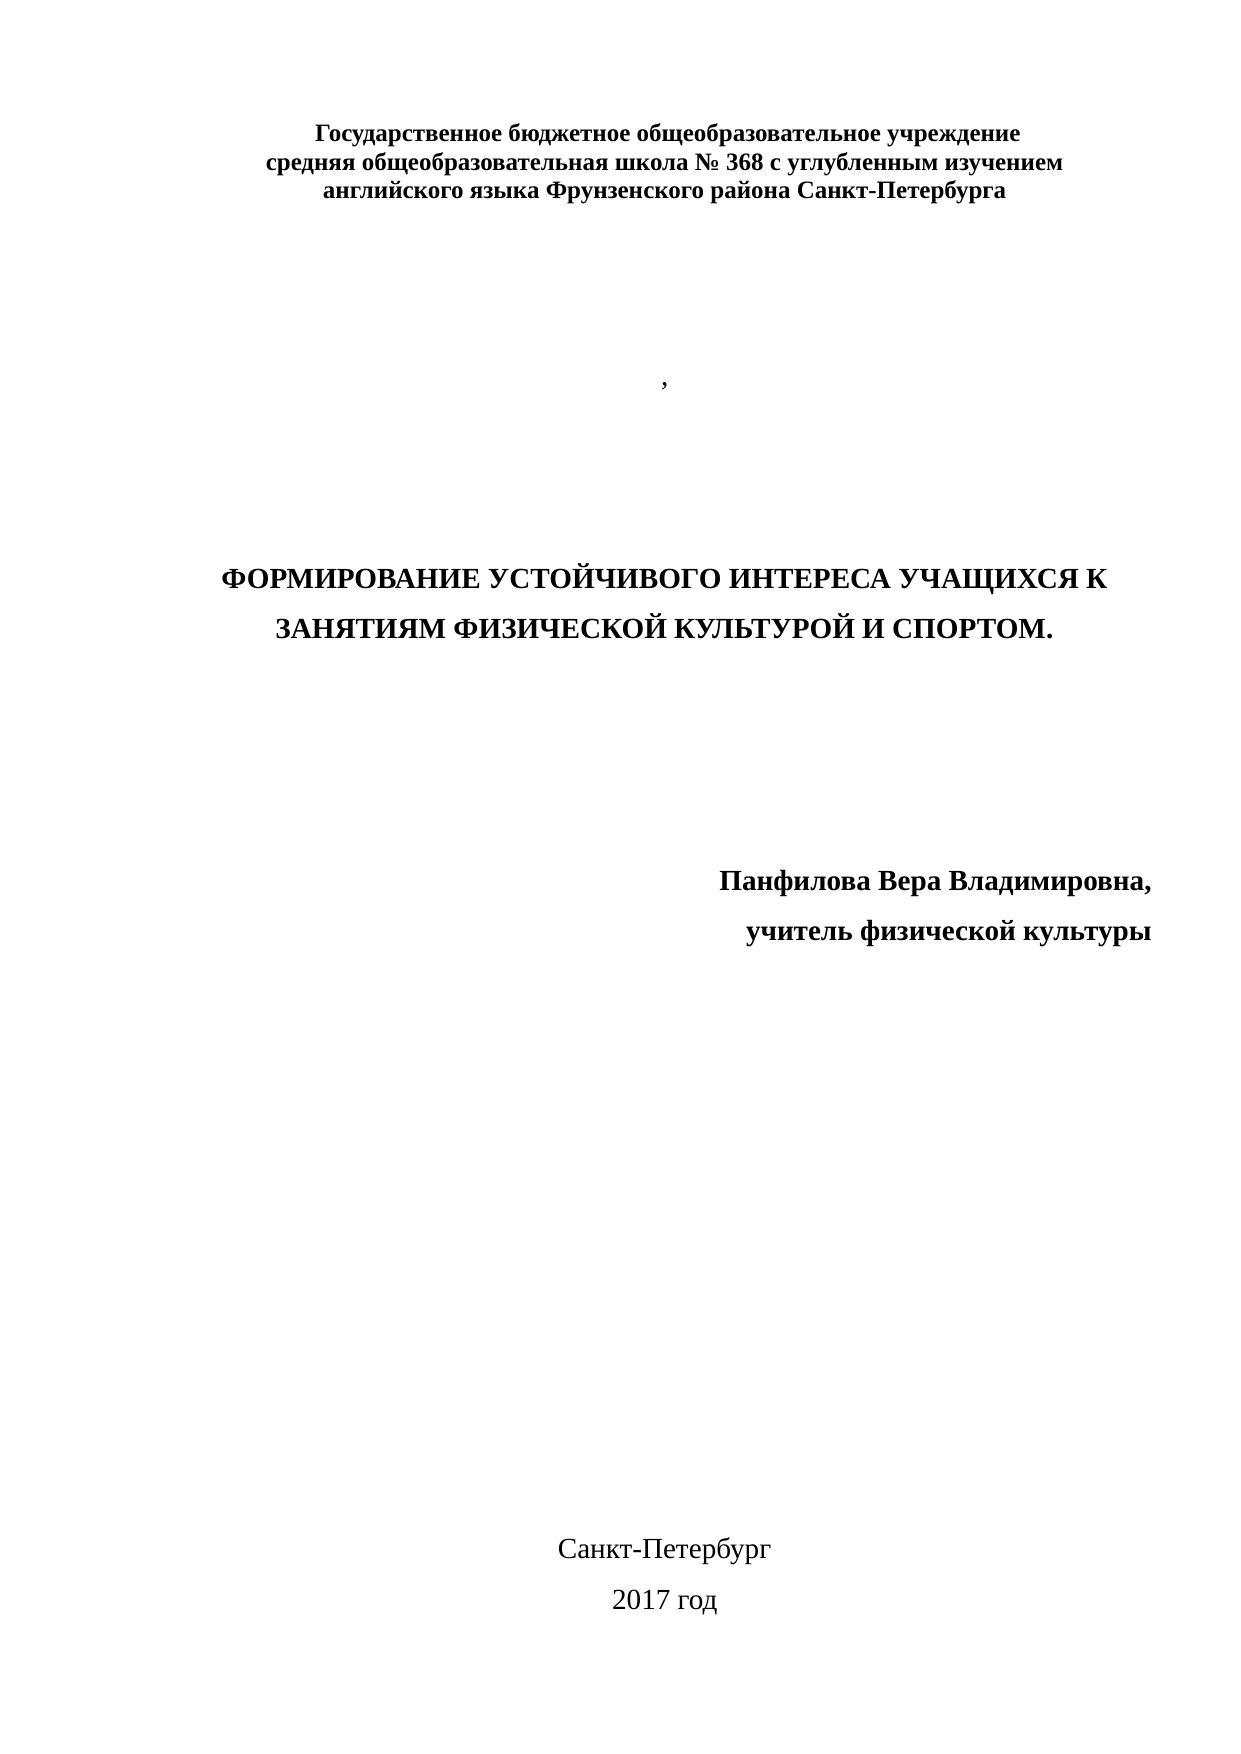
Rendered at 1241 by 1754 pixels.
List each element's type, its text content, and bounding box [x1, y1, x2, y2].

text , [177, 358, 1152, 391]
text учитель физической культуры [177, 913, 1152, 947]
text английского языка Фрунзенского района Санкт-Петербурга [177, 176, 1152, 204]
text 2017 год [177, 1582, 1152, 1616]
text Панфилова Вера Владимировна, [177, 863, 1152, 897]
text средняя общеобразовательная школа № 368 с углубленным изучением [177, 147, 1152, 176]
text Санкт-Петербург [177, 1532, 1152, 1565]
text ФОРМИРОВАНИЕ УСТОЙЧИВОГО ИНТЕРЕСА УЧАЩИХСЯ К ЗАНЯТИЯМ ФИЗИЧЕСКОЙ КУЛЬТУРОЙ И СПОРТОМ. [177, 561, 1152, 645]
text Государственное бюджетное общеобразовательное учреждение [177, 118, 1152, 147]
